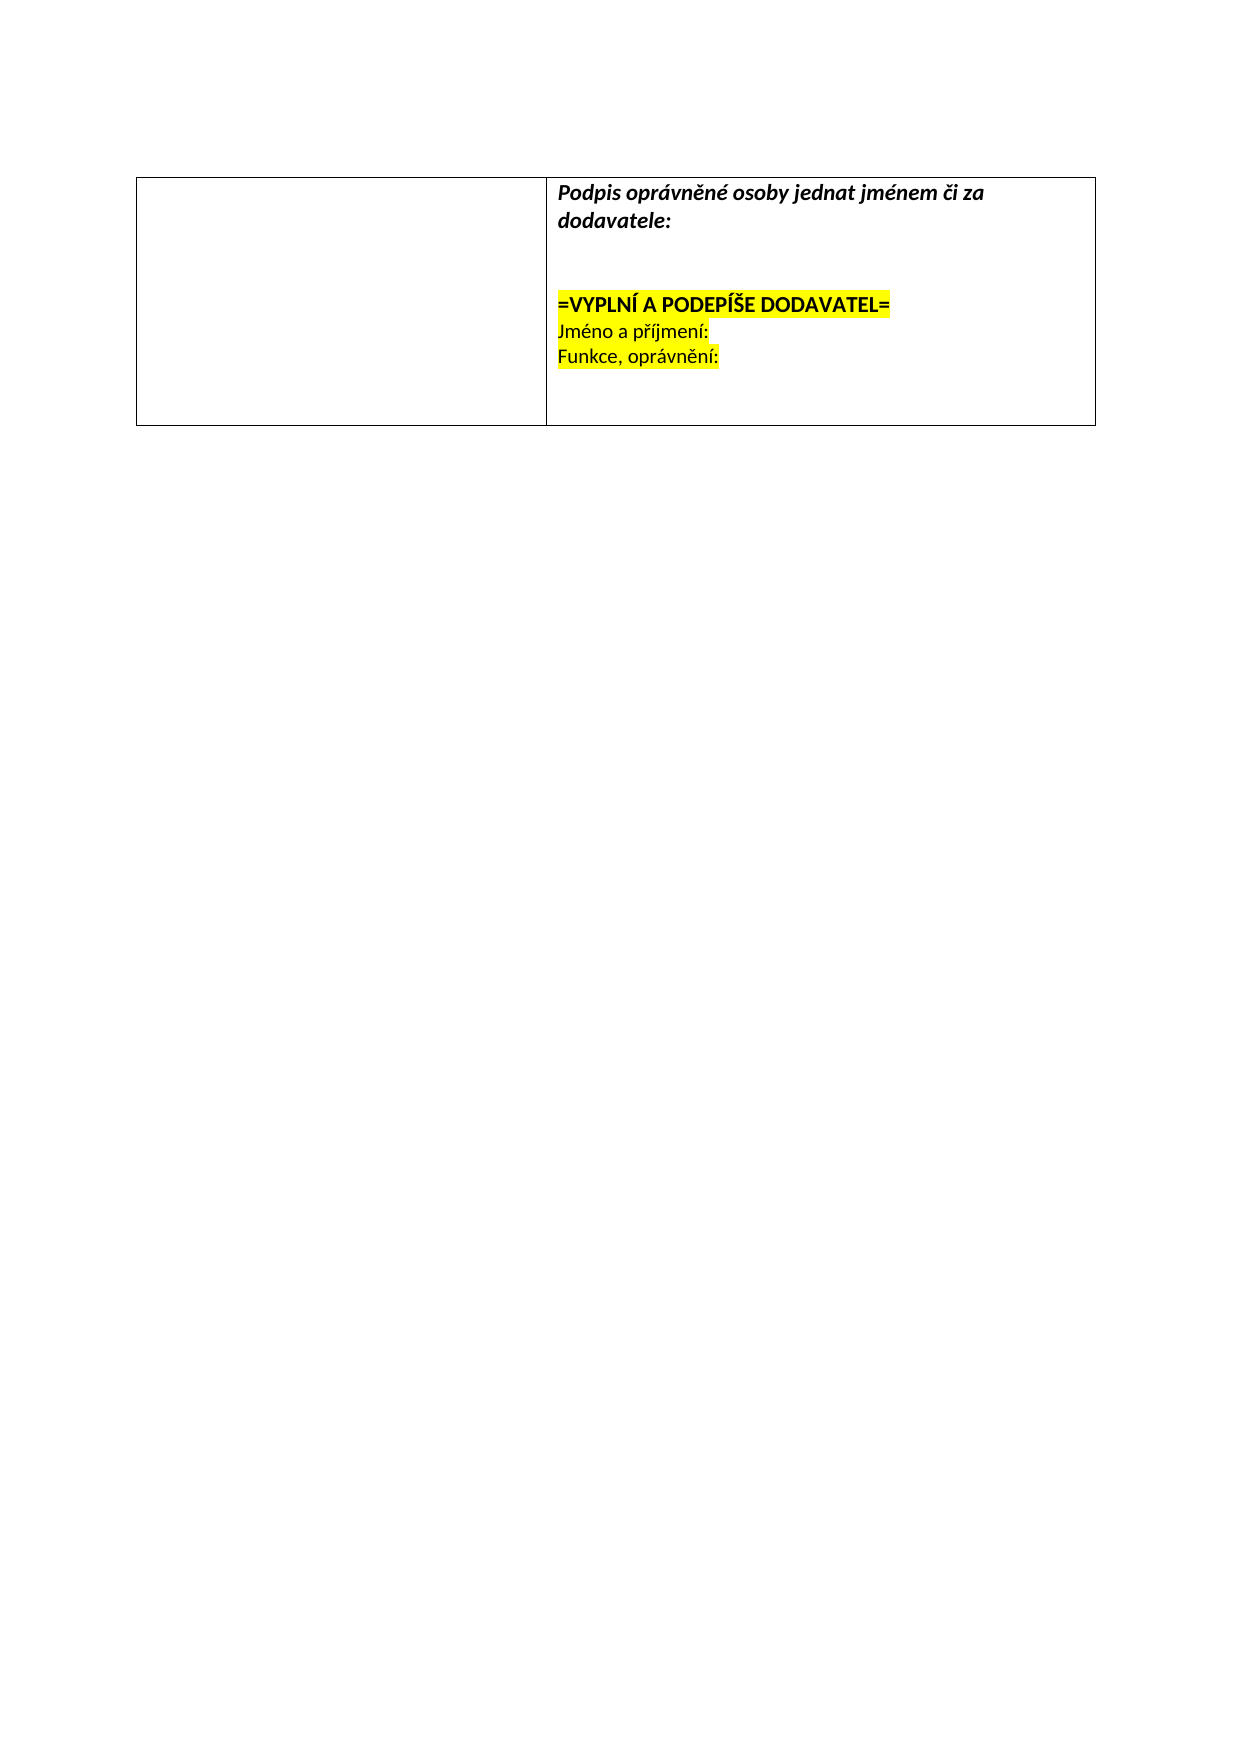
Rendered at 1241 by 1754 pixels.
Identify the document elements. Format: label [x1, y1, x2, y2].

table_cell [547, 178, 1095, 425]
table_cell [137, 178, 546, 425]
